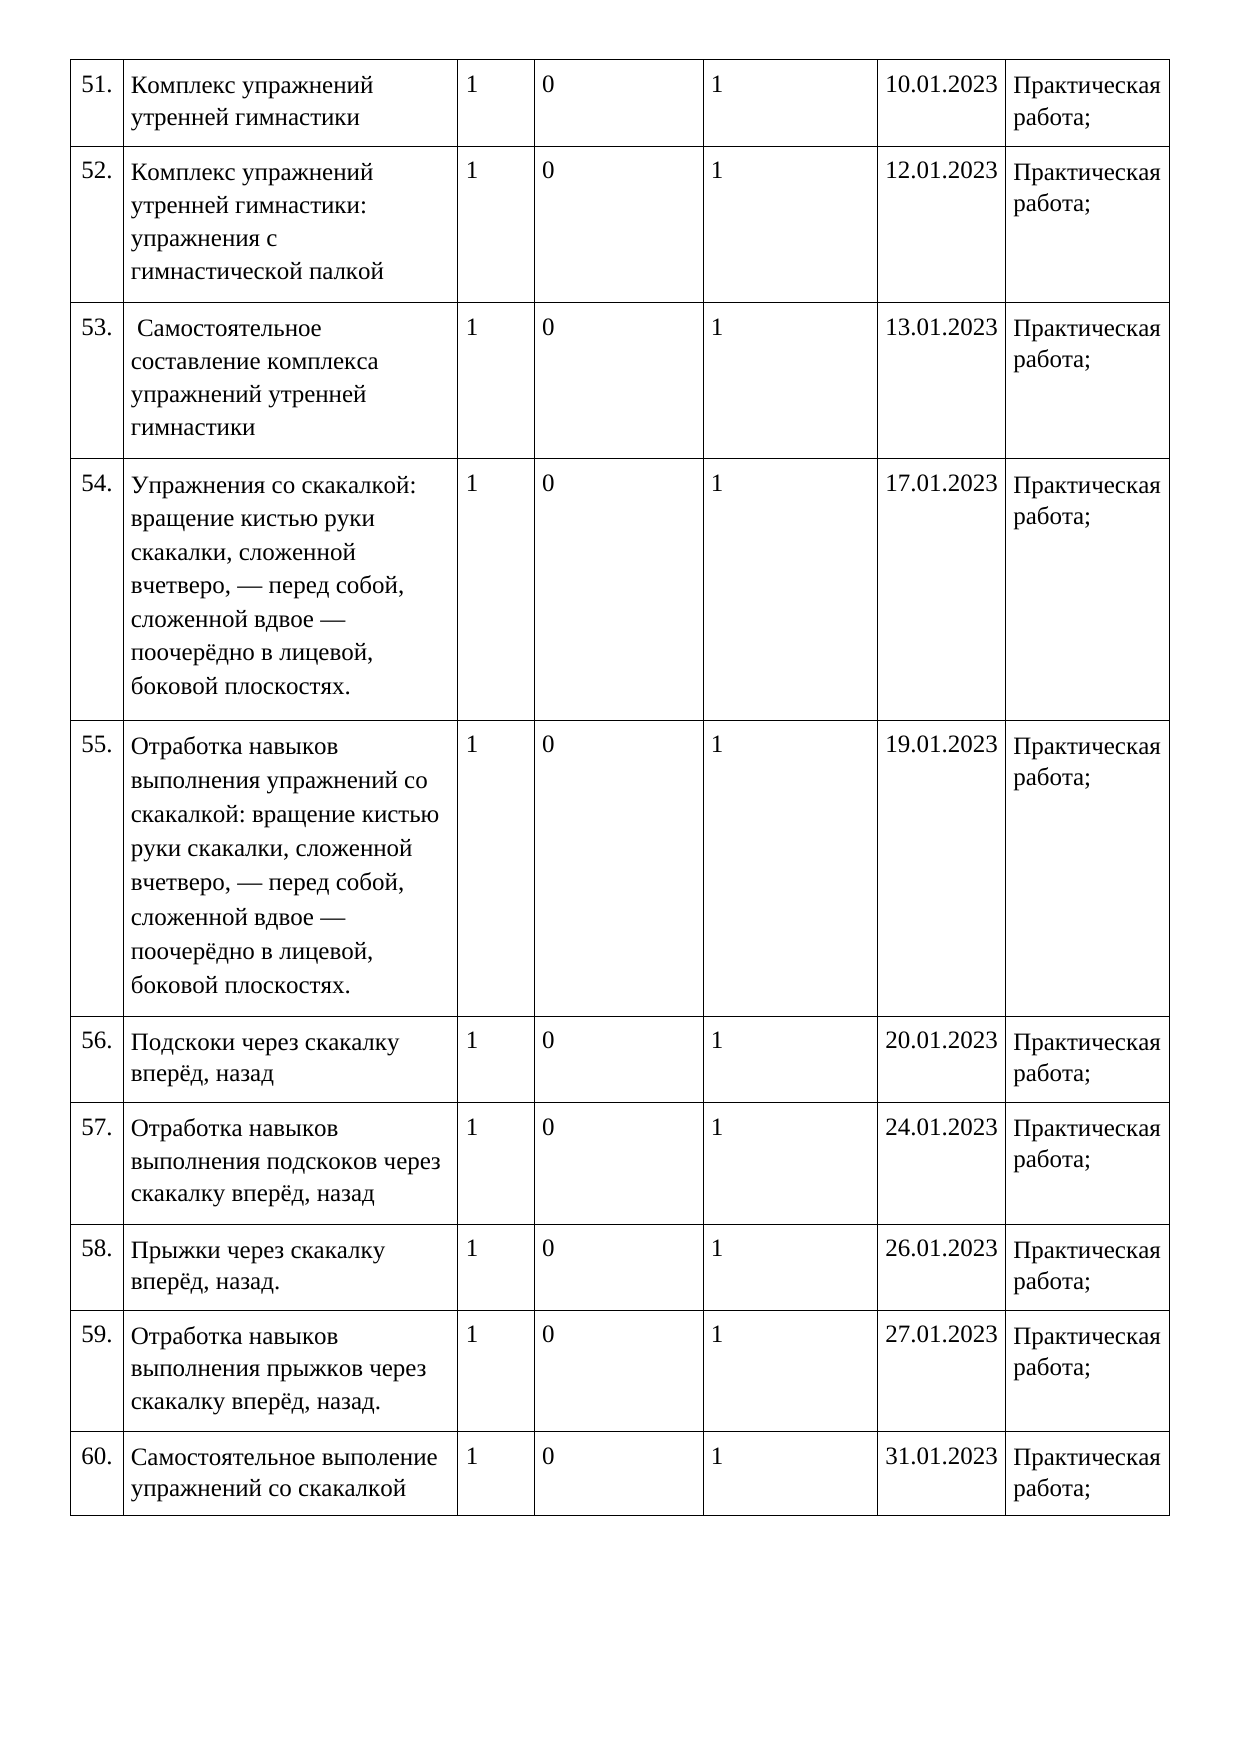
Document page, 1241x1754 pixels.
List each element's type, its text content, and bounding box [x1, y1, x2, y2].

table_cell 1 [704, 1311, 877, 1431]
table_cell Практическая работа; [1006, 1103, 1169, 1223]
table_cell 17.01.2023 [878, 459, 1005, 719]
table_cell 0 [535, 721, 703, 1016]
table_cell 1 [704, 1225, 877, 1310]
table_header 0 [535, 60, 703, 146]
table_header 51. [71, 60, 123, 146]
table_cell Отработка навыков выполнения упражнений со скакалкой: вращение кистью руки скакалки, сложенной вчетверо, — перед собой, сложенной вдвое — поочерёдно в лицевой, боковой плоскостях. [124, 721, 457, 1016]
table_cell 1 [704, 1017, 877, 1102]
table_cell 27.01.2023 [878, 1311, 1005, 1431]
table_cell 1 [704, 303, 877, 458]
table_cell 1 [458, 1311, 534, 1431]
table_cell Практическая работа; [1006, 1432, 1169, 1515]
table_cell 53. [71, 303, 123, 458]
table_cell 1 [704, 1432, 877, 1515]
table_cell Отработка навыков выполнения прыжков через скакалку вперёд, назад. [124, 1311, 457, 1431]
table_cell 1 [458, 1103, 534, 1223]
table_cell 0 [535, 1103, 703, 1223]
table_cell 1 [704, 1103, 877, 1223]
table_cell 0 [535, 1432, 703, 1515]
table_cell 1 [704, 721, 877, 1016]
table_cell 1 [458, 459, 534, 719]
table_cell 0 [535, 1311, 703, 1431]
table_cell 0 [535, 303, 703, 458]
table_cell 54. [71, 459, 123, 719]
table_cell 12.01.2023 [878, 147, 1005, 302]
table_cell 56. [71, 1017, 123, 1102]
table_header Комплекс упражнений утренней гимнастики [124, 60, 457, 146]
table_cell 57. [71, 1103, 123, 1223]
table_cell Практическая работа; [1006, 147, 1169, 302]
table_cell 1 [458, 1017, 534, 1102]
table_cell 0 [535, 1017, 703, 1102]
table_cell Комплекс упражнений утренней гимнастики: упражнения с гимнастической палкой [124, 147, 457, 302]
table_cell 60. [71, 1432, 123, 1515]
table_cell 0 [535, 1225, 703, 1310]
table_cell 1 [704, 459, 877, 719]
table_cell 1 [458, 147, 534, 302]
table_cell 19.01.2023 [878, 721, 1005, 1016]
table_cell 52. [71, 147, 123, 302]
table_cell Прыжки через скакалку вперёд, назад. [124, 1225, 457, 1310]
table_cell Отработка навыков выполнения подскоков через скакалку вперёд, назад [124, 1103, 457, 1223]
table_cell 1 [458, 1225, 534, 1310]
table_header 10.01.2023 [878, 60, 1005, 146]
table_cell Практическая работа; [1006, 459, 1169, 719]
table_cell 59. [71, 1311, 123, 1431]
table_cell 1 [458, 1432, 534, 1515]
table_header 1 [704, 60, 877, 146]
table_header Практическая работа; [1006, 60, 1169, 146]
table_cell 20.01.2023 [878, 1017, 1005, 1102]
table_cell Практическая работа; [1006, 1017, 1169, 1102]
table_cell Практическая работа; [1006, 303, 1169, 458]
table_cell Упражнения со скакалкой: вращение кистью руки скакалки, сложенной вчетверо, — перед собой, сложенной вдвое — поочерёдно в лицевой, боковой плоскостях. [124, 459, 457, 719]
table_cell 58. [71, 1225, 123, 1310]
table_cell 31.01.2023 [878, 1432, 1005, 1515]
table_cell Самостоятельное составление комплекса упражнений утренней гимнастики [124, 303, 457, 458]
table_cell Подскоки через скакалку вперёд, назад [124, 1017, 457, 1102]
table_cell Практическая работа; [1006, 721, 1169, 1016]
table_cell 1 [458, 721, 534, 1016]
table_cell 13.01.2023 [878, 303, 1005, 458]
table_cell 0 [535, 459, 703, 719]
table_cell 55. [71, 721, 123, 1016]
table_cell 24.01.2023 [878, 1103, 1005, 1223]
table_cell Практическая работа; [1006, 1311, 1169, 1431]
table_header 1 [458, 60, 534, 146]
table_cell Самостоятельное выполение упражнений со скакалкой [124, 1432, 457, 1515]
table_cell 26.01.2023 [878, 1225, 1005, 1310]
table_cell 1 [458, 303, 534, 458]
table_cell 1 [704, 147, 877, 302]
table_cell Практическая работа; [1006, 1225, 1169, 1310]
table_cell 0 [535, 147, 703, 302]
